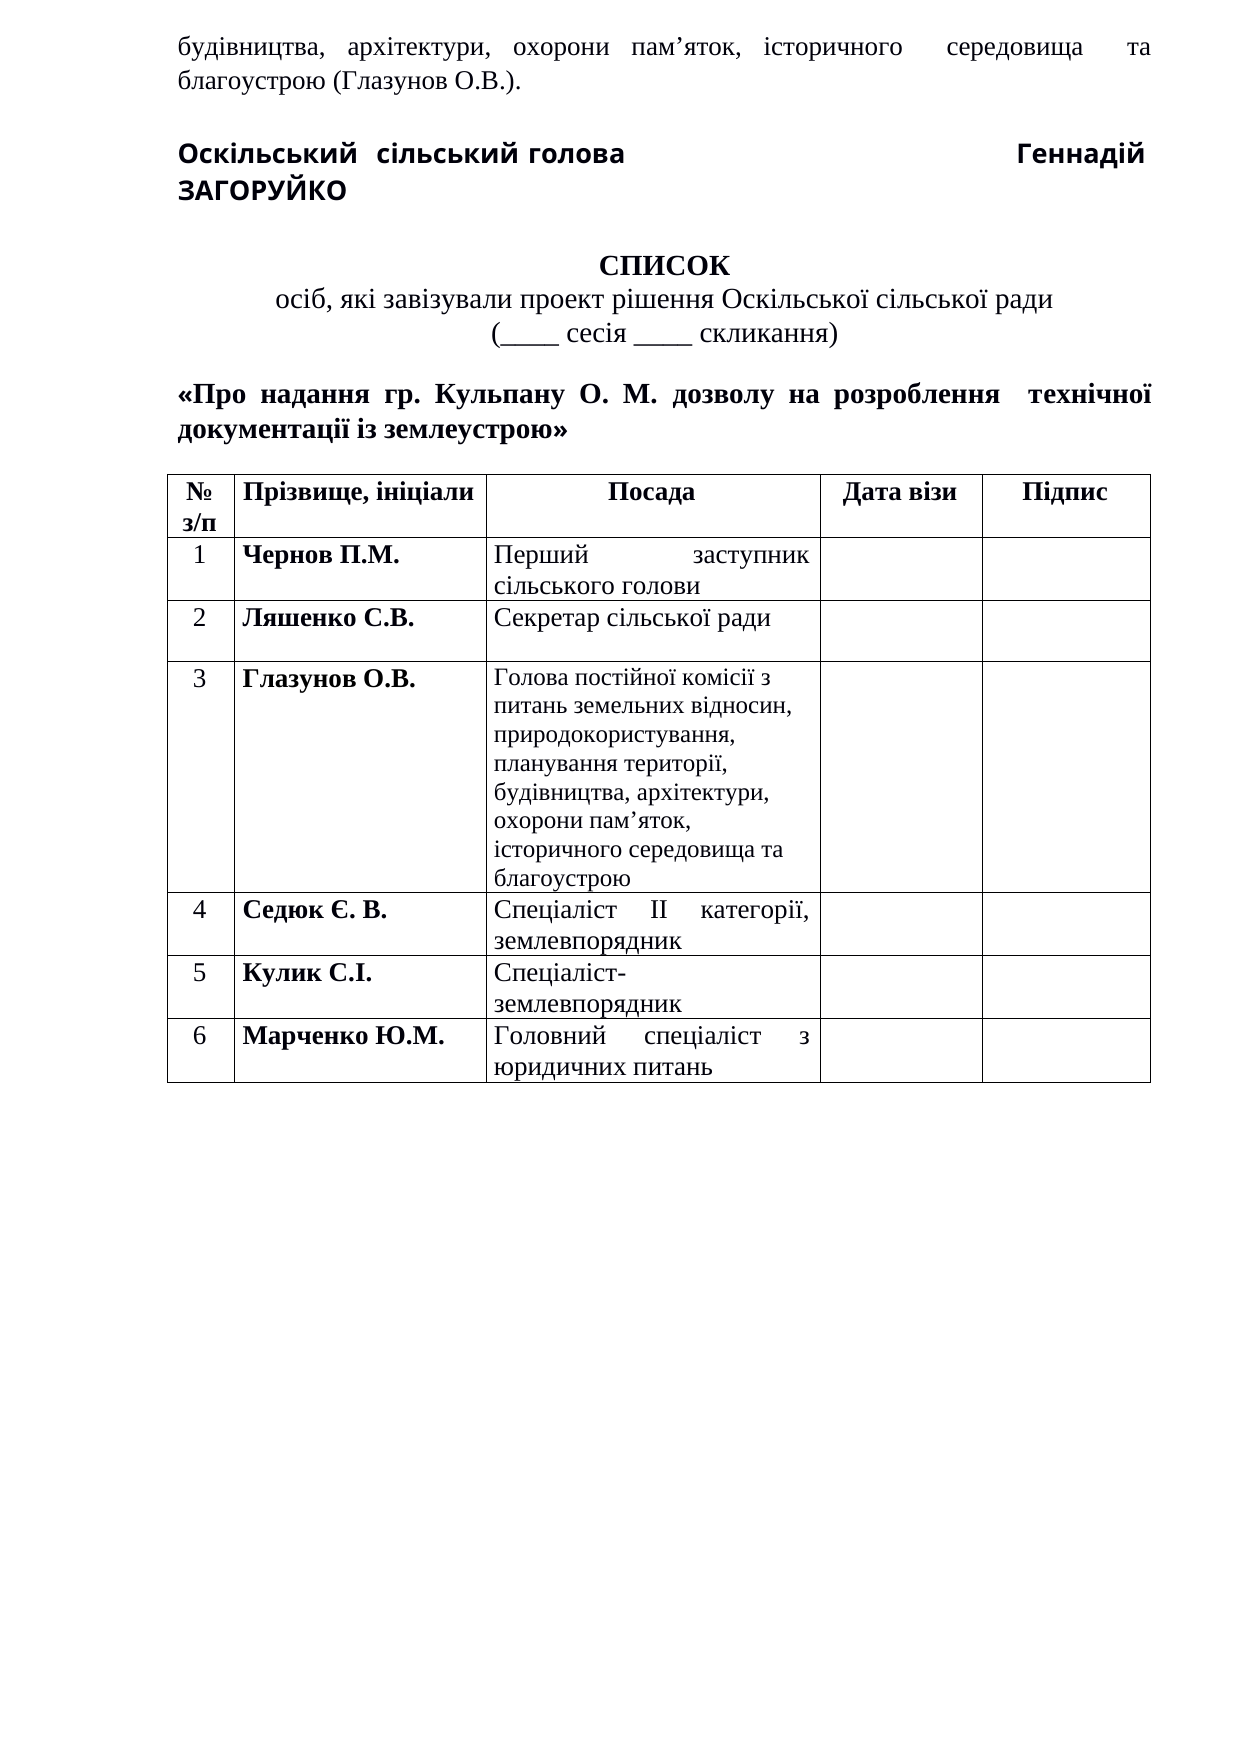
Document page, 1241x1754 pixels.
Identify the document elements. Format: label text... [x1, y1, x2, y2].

table_cell [821, 956, 982, 1018]
table_cell [983, 956, 1150, 1018]
table_cell Секретар сільської ради [487, 601, 820, 661]
table_cell 2 [168, 601, 234, 661]
table_cell 4 [168, 893, 234, 955]
table_cell [983, 893, 1150, 955]
table_cell [983, 662, 1150, 892]
table_cell Ляшенко С.В. [235, 601, 486, 661]
table_cell [821, 601, 982, 661]
table_cell [821, 893, 982, 955]
table_cell [821, 1019, 982, 1082]
table_cell Спеціаліст- землевпорядник [487, 956, 820, 1018]
table_cell Головний спеціаліст з юридичних питань [487, 1019, 820, 1082]
text «Про надання гр. Кульпану О. М. дозволу на розроблення технічної документації із землеустрою» [177, 377, 1152, 446]
table_header Посада [487, 475, 820, 537]
table_cell Чернов П.М. [235, 538, 486, 600]
text (____ сесія ____ скликання) [177, 315, 1152, 348]
table_cell 5 [168, 956, 234, 1018]
table_cell [983, 538, 1150, 600]
text СПИСОК [177, 248, 1152, 281]
table_cell 6 [168, 1019, 234, 1082]
table_cell 1 [168, 538, 234, 600]
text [177, 29, 1152, 98]
table_header Дата візи [821, 475, 982, 537]
table_cell Кулик С.І. [235, 956, 486, 1018]
table_cell Марченко Ю.М. [235, 1019, 486, 1082]
table_cell Глазунов О.В. [235, 662, 486, 892]
table_cell Перший заступник сільського голови [487, 538, 820, 600]
table_cell Седюк Є. В. [235, 893, 486, 955]
table_header Підпис [983, 475, 1150, 537]
table_cell [821, 662, 982, 892]
table_header Прізвище, ініціали [235, 475, 486, 537]
table_cell [821, 538, 982, 600]
table_cell Спеціаліст ІІ категорії, землевпорядник [487, 893, 820, 955]
table_header № з/п [168, 475, 234, 537]
table_cell Голова постійної комісії з питань земельних відносин, природокористування, планування території, будівництва, архітектури, охорони пам’яток, історичного середовища та благоустрою [487, 662, 820, 892]
text Оскільський сільський голова Геннадій ЗАГОРУЙКО [177, 134, 1152, 208]
table_cell 3 [168, 662, 234, 892]
text осіб, які завізували проект рішення Оскільської сільської ради [177, 281, 1152, 315]
table_cell [983, 1019, 1150, 1082]
table_cell [983, 601, 1150, 661]
